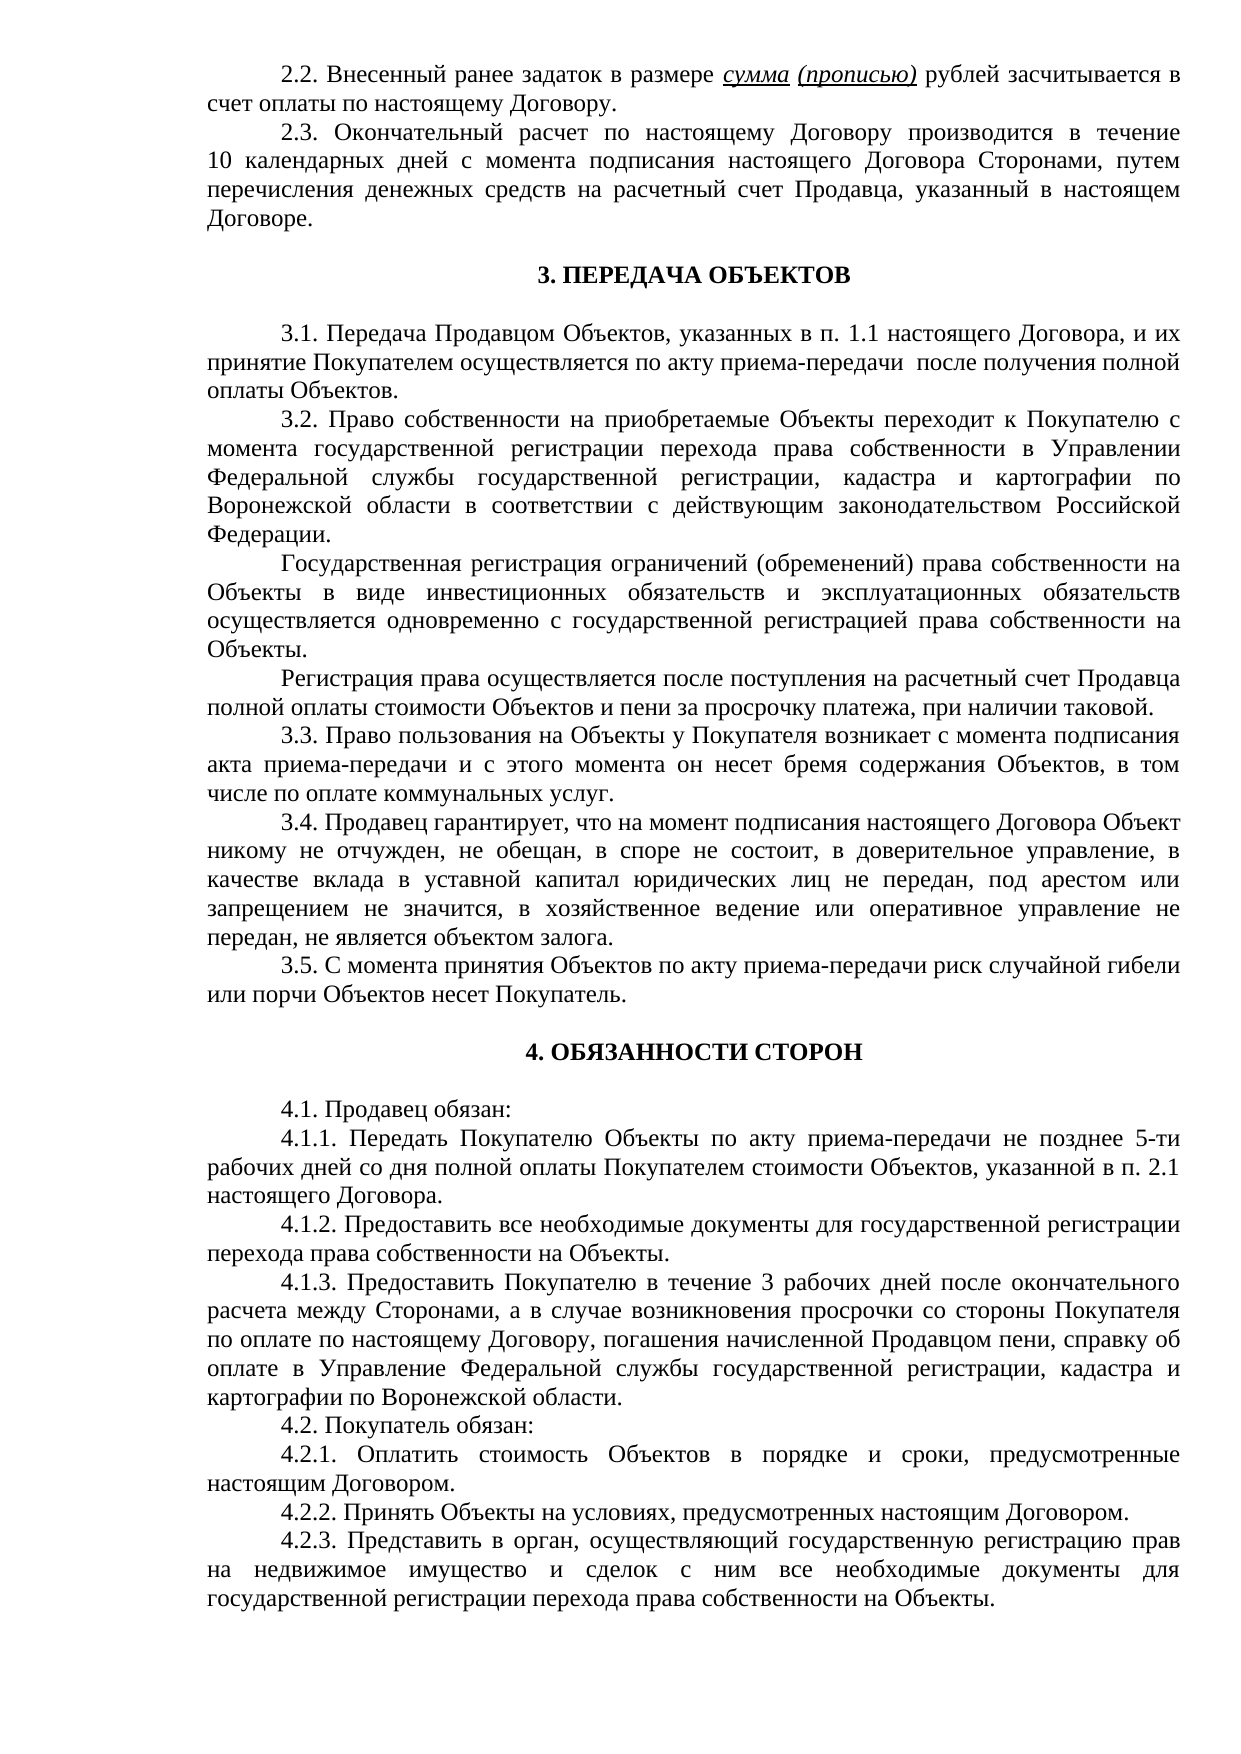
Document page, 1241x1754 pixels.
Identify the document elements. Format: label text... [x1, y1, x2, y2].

text 4.2.3. Представить в орган, осуществляющий государственную регистрацию прав на недвижимое имущество и сделок с ним все необходимые документы для государственной регистрации перехода права собственности на Объекты. [207, 1525, 1181, 1612]
text 2.2. Внесенный ранее задаток в размере сумма (прописью) рублей засчитывается в счет оплаты по настоящему Договору. [207, 59, 1181, 117]
text 3. ПЕРЕДАЧА ОБЪЕКТОВ [207, 260, 1181, 289]
title 3.3. Право пользования на Объекты у Покупателя возникает с момента подписания акта приема-передачи и с этого момента он несет бремя содержания Объектов, в том числе по оплате коммунальных услуг. [207, 720, 1181, 807]
text 4.1.3. Предоставить Покупателю в течение 3 рабочих дней после окончательного расчета между Сторонами, а в случае возникновения просрочки со стороны Покупателя по оплате по настоящему Договору, погашения начисленной Продавцом пени, справку об оплате в Управление Федеральной службы государственной регистрации, кадастра и картографии по Воронежской области. [207, 1267, 1181, 1410]
text 4.2.2. Принять Объекты на условиях, предусмотренных настоящим Договором. [207, 1497, 1181, 1525]
text 4. ОБЯЗАННОСТИ СТОРОН [207, 1037, 1181, 1065]
text 4.2. Покупатель обязан: [207, 1410, 1181, 1439]
text 4.1. Продавец обязан: [207, 1094, 1181, 1123]
text 4.1.2. Предоставить все необходимые документы для государственной регистрации перехода права собственности на Объекты. [207, 1209, 1181, 1267]
title Регистрация права осуществляется после поступления на расчетный счет Продавца полной оплаты стоимости Объектов и пени за просрочку платежа, при наличии таковой. [207, 663, 1181, 720]
text 3.4. Продавец гарантирует, что на момент подписания настоящего Договора Объект никому не отчужден, не обещан, в споре не состоит, в доверительное управление, в качестве вклада в уставной капитал юридических лиц не передан, под арестом или запрещением не значится, в хозяйственное ведение или оперативное управление не передан, не является объектом залога. [207, 807, 1181, 950]
text 3.1. Передача Продавцом Объектов, указанных в п. 1.1 настоящего Договора, и их принятие Покупателем осуществляется по акту приема-передачи после получения полной оплаты Объектов. [207, 318, 1181, 404]
text 4.2.1. Оплатить стоимость Объектов в порядке и сроки, предусмотренные настоящим Договором. [207, 1439, 1181, 1497]
text 2.3. Окончательный расчет по настоящему Договору производится в течение 10 календарных дней с момента подписания настоящего Договора Сторонами, путем перечисления денежных средств на расчетный счет Продавца, указанный в настоящем Договоре. [207, 117, 1181, 232]
text 4.1.1. Передать Покупателю Объекты по акту приема-передачи не позднее 5-ти рабочих дней со дня полной оплаты Покупателем стоимости Объектов, указанной в п. 2.1 настоящего Договора. [207, 1123, 1181, 1209]
text 3.5. С момента принятия Объектов по акту приема-передачи риск случайной гибели или порчи Объектов несет Покупатель. [207, 950, 1181, 1008]
title Государственная регистрация ограничений (обременений) права собственности на Объекты в виде инвестиционных обязательств и эксплуатационных обязательств осуществляется одновременно с государственной регистрацией права собственности на Объекты. [207, 548, 1181, 663]
title 3.2. Право собственности на приобретаемые Объекты переходит к Покупателю с момента государственной регистрации перехода права собственности в Управлении Федеральной службы государственной регистрации, кадастра и картографии по Воронежской области в соответствии с действующим законодательством Российской Федерации. [207, 404, 1181, 548]
